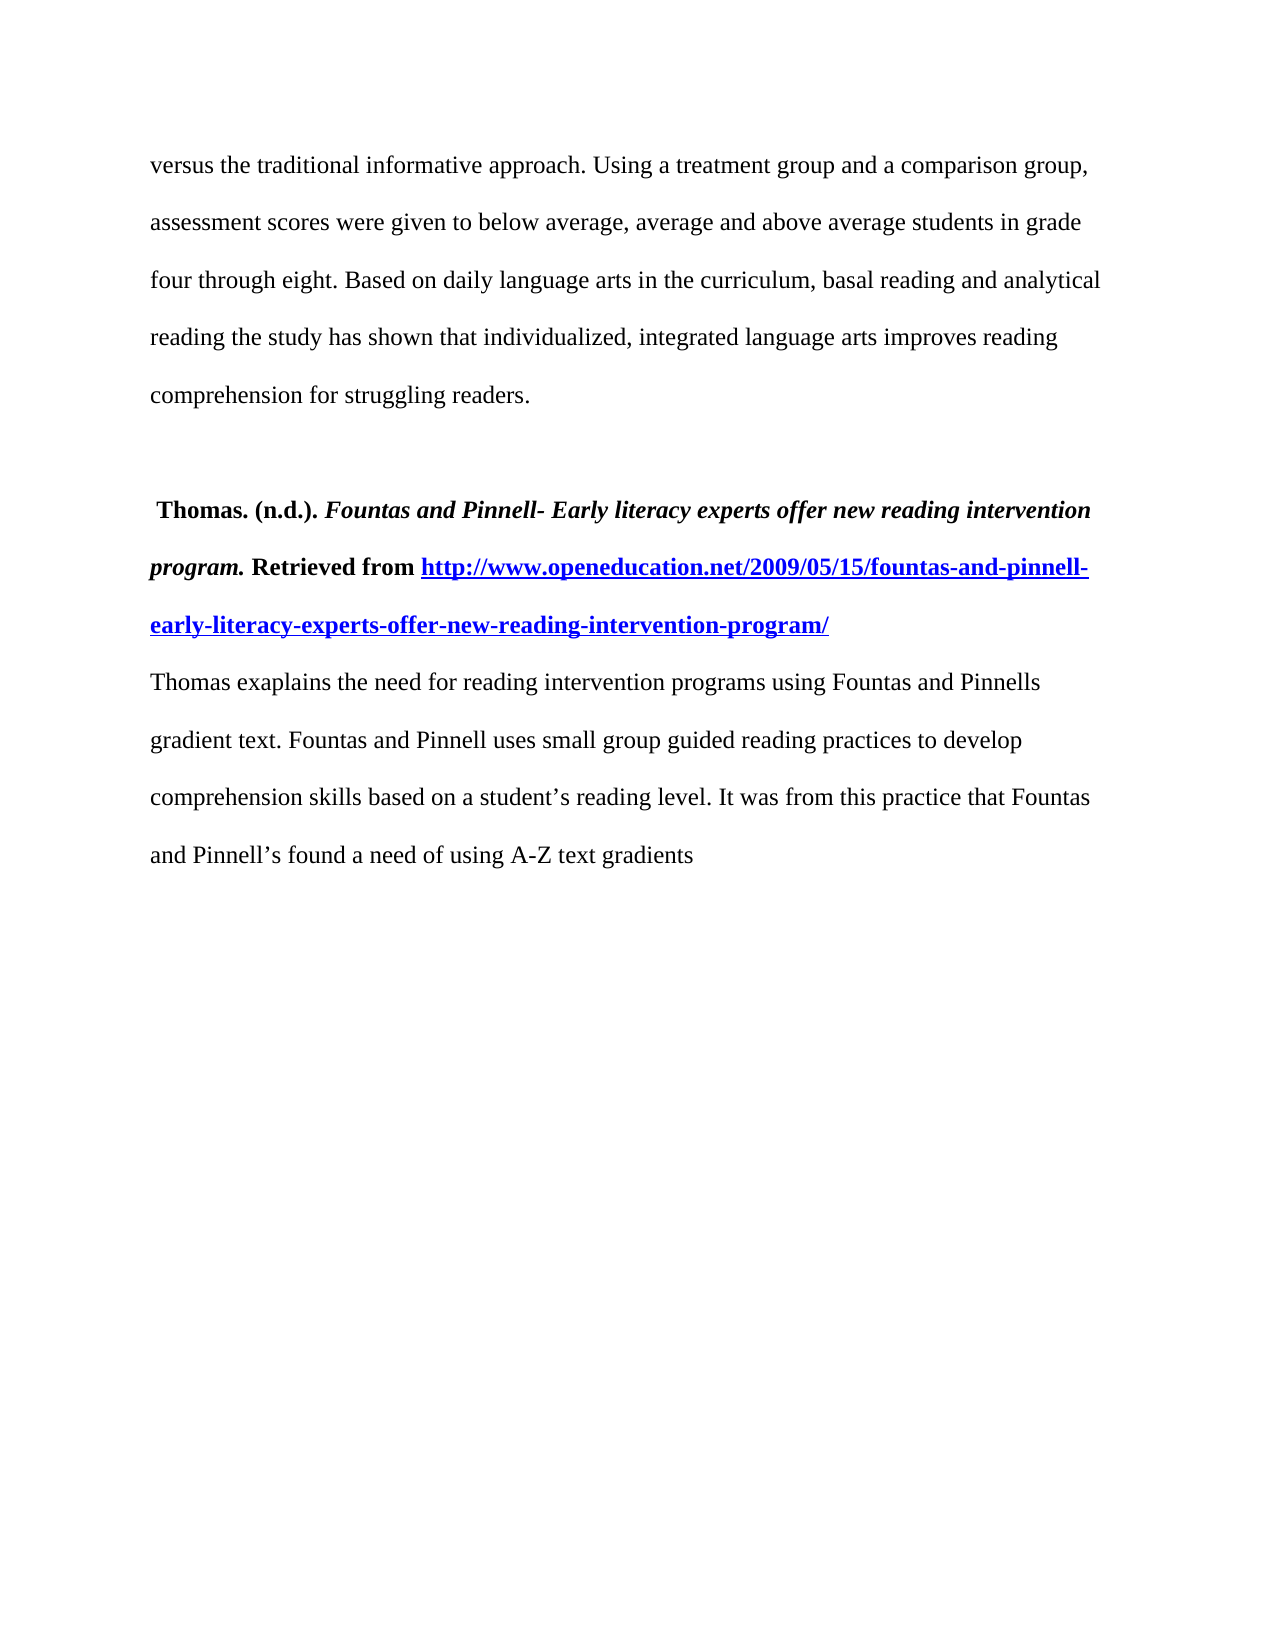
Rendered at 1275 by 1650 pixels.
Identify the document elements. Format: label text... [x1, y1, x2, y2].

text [150, 150, 1125, 409]
text Thomas. (n.d.). Fountas and Pinnell- Early literacy experts offer new reading intervention program. Retrieved from http://www.openeducation.net/2009/05/15/fountas-and-pinnell-early-literacy-experts-offer-new-reading-intervention-program/ [150, 495, 1125, 639]
text Thomas exaplains the need for reading intervention programs using Fountas and Pinnells gradient text. Fountas and Pinnell uses small group guided reading practices to develop comprehension skills based on a student’s reading level. It was from this practice that Fountas and Pinnell’s found a need of using A-Z text gradients [150, 667, 1125, 869]
